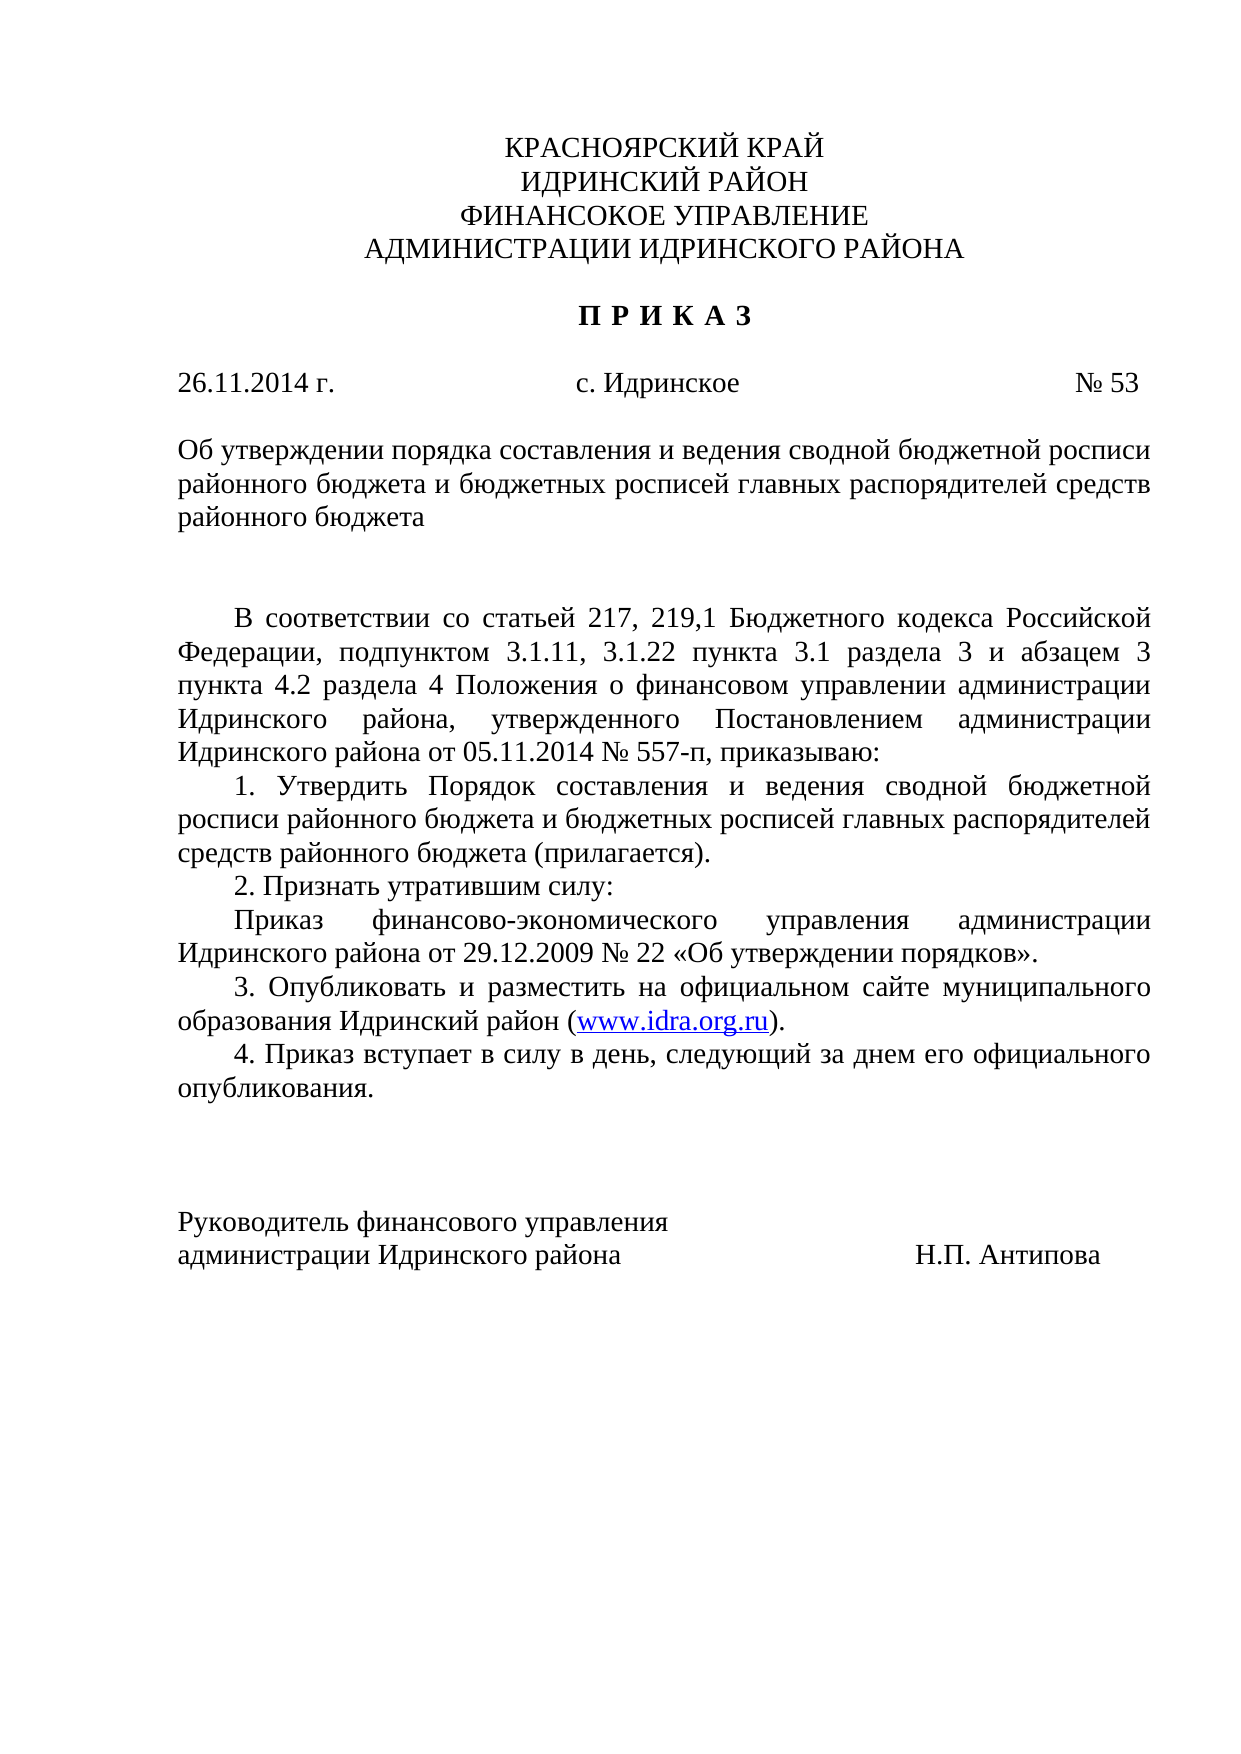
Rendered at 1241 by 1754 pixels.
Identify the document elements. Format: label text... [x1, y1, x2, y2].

text 3. Опубликовать и разместить на официальном сайте муниципального образования Идринский район (www.idra.org.ru). [177, 969, 1152, 1036]
text Приказ финансово-экономического управления администрации Идринского района от 29.12.2009 № 22 «Об утверждении порядков». [177, 902, 1152, 969]
title Об утверждении порядка составления и ведения сводной бюджетной росписи районного бюджета и бюджетных росписей главных распорядителей средств районного бюджета [177, 432, 1152, 533]
text 1. Утвердить Порядок составления и ведения сводной бюджетной росписи районного бюджета и бюджетных росписей главных распорядителей средств районного бюджета (прилагается). [177, 768, 1152, 868]
text В соответствии со статьей 217, 219,1 Бюджетного кодекса Российской Федерации, подпунктом 3.1.11, 3.1.22 пункта 3.1 раздела 3 и абзацем 3 пункта 4.2 раздела 4 Положения о финансовом управлении администрации Идринского района, утвержденного Постановлением администрации Идринского района от 05.11.2014 № 557-п, приказываю: [177, 600, 1152, 768]
text 26.11.2014 г. с. Идринское № 53 [177, 365, 1152, 399]
text администрации Идринского района [177, 231, 1152, 265]
text 4. Приказ вступает в силу в день, следующий за днем его официального опубликования. [177, 1036, 1152, 1103]
text красноярский край [177, 131, 1152, 164]
text Руководитель финансового управления [177, 1204, 1152, 1237]
text Финансокое управление [177, 198, 1152, 231]
text идринский район [177, 164, 1152, 198]
text администрации Идринского района Н.П. Антипова [177, 1237, 1152, 1271]
text 2. Признать утратившим силу: [177, 868, 1152, 902]
text ПРИКАЗ [177, 298, 1152, 332]
